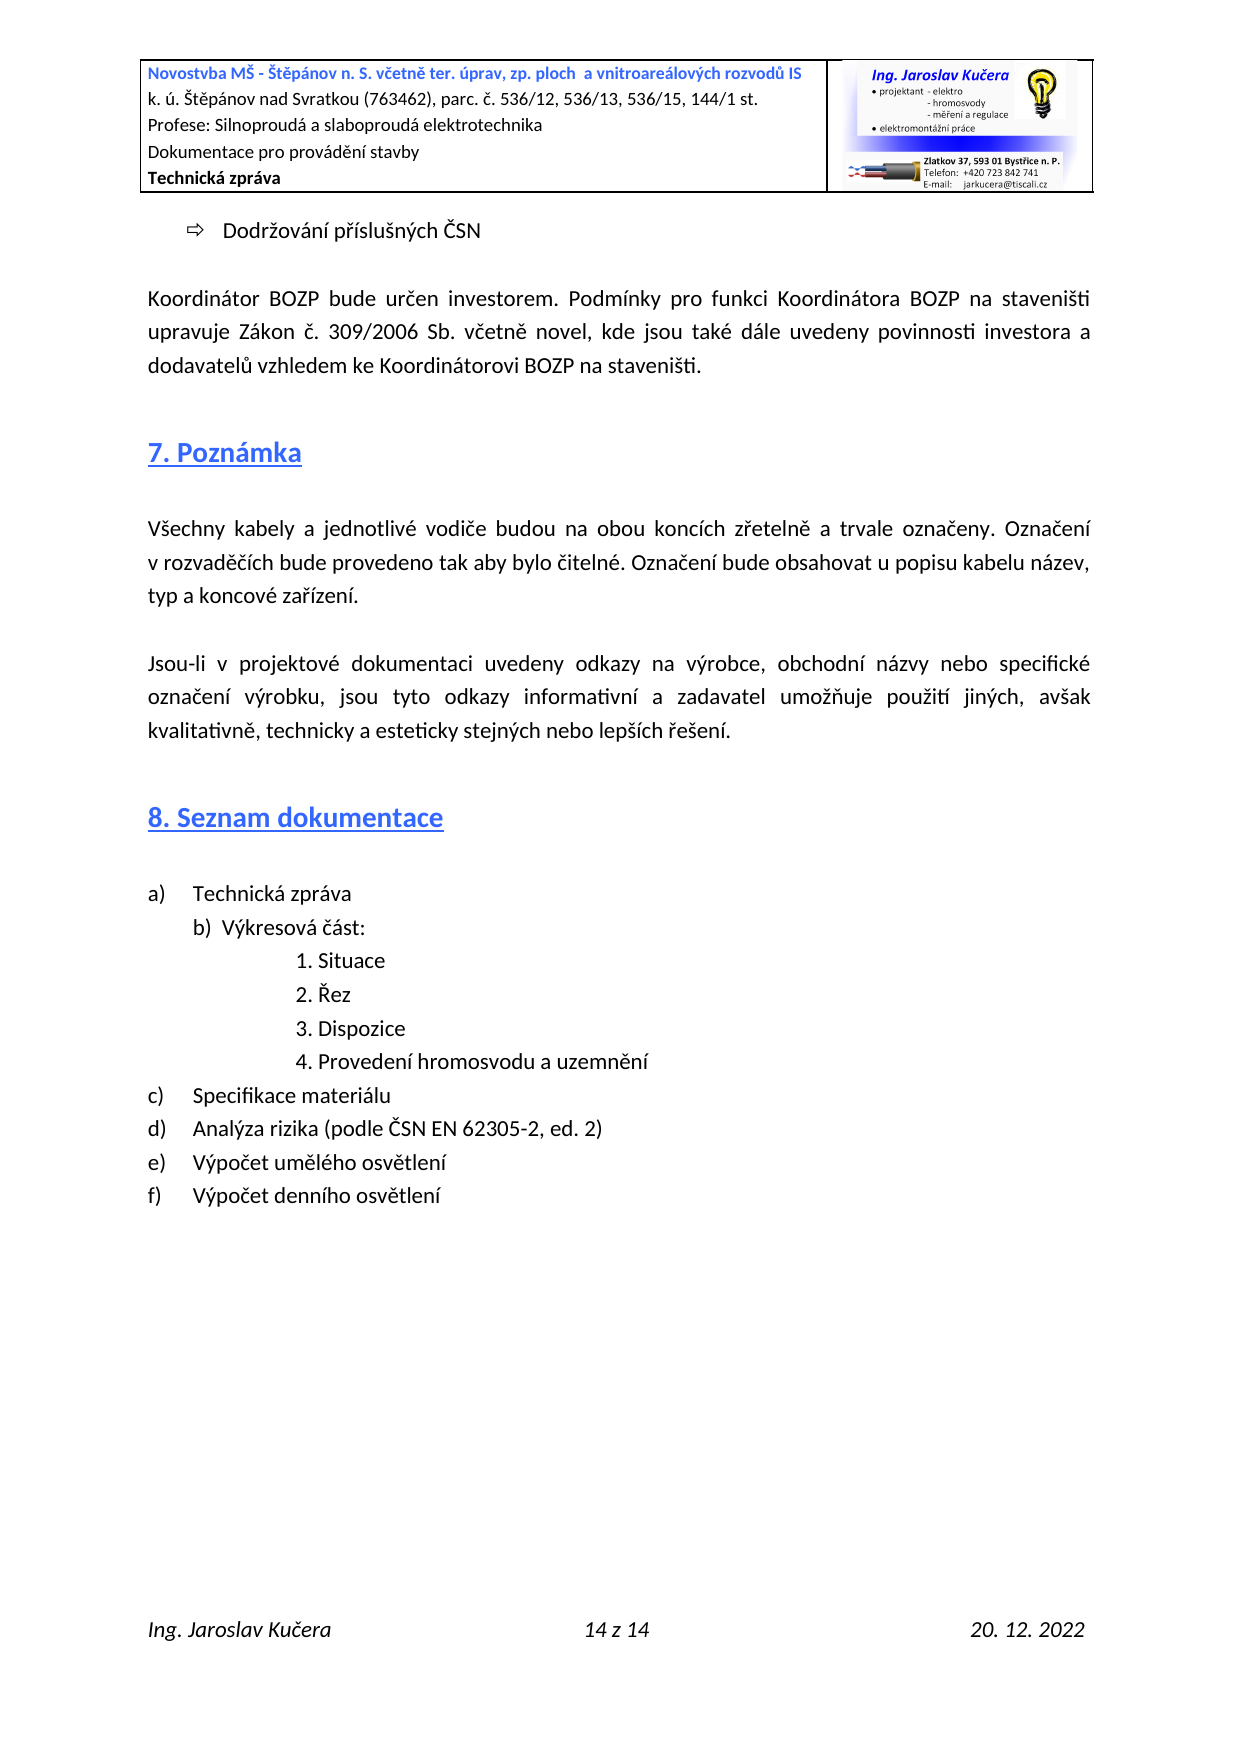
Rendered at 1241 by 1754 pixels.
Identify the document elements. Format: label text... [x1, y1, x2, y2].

list Dodržování příslušných ČSN [185, 217, 1092, 245]
list 1. Situace [148, 947, 1092, 975]
list 3. Dispozice [148, 1014, 1092, 1042]
text Jsou-li v projektové dokumentaci uvedeny odkazy na výrobce, obchodní názvy nebo specifické označení výrobku, jsou tyto odkazy informativní a zadavatel umožňuje použití jiných, avšak kvalitativně, technicky a esteticky stejných nebo lepších řešení. [148, 649, 1092, 744]
list f) Výpočet denního osvětlení [148, 1181, 1063, 1209]
list c) Specifikace materiálu [148, 1081, 1092, 1109]
list b) Výkresová část: [148, 913, 1092, 941]
subtitle 7. Poznámka [148, 434, 1092, 470]
list 2. Řez [148, 980, 1092, 1008]
list d) Analýza rizika (podle ČSN EN 62305-2, ed. 2) [148, 1114, 1092, 1142]
list e) Výpočet umělého osvětlení [148, 1148, 1092, 1176]
text Všechny kabely a jednotlivé vodiče budou na obou koncích zřetelně a trvale označeny. Označení v rozvaděčích bude provedeno tak aby bylo čitelné. Označení bude obsahovat u popisu kabelu název, typ a koncové zařízení. [148, 514, 1092, 610]
list 4. Provedení hromosvodu a uzemnění [148, 1047, 1092, 1075]
list a) Technická zpráva [148, 879, 1092, 908]
picture [842, 60, 1078, 191]
text Koordinátor BOZP bude určen investorem. Podmínky pro funkci Koordinátora BOZP na staveništi upravuje Zákon č. 309/2006 Sb. včetně novel, kde jsou také dále uvedeny povinnosti investora a dodavatelů vzhledem ke Koordinátorovi BOZP na staveništi. [148, 284, 1092, 379]
subtitle 8. Seznam dokumentace [148, 799, 1092, 835]
